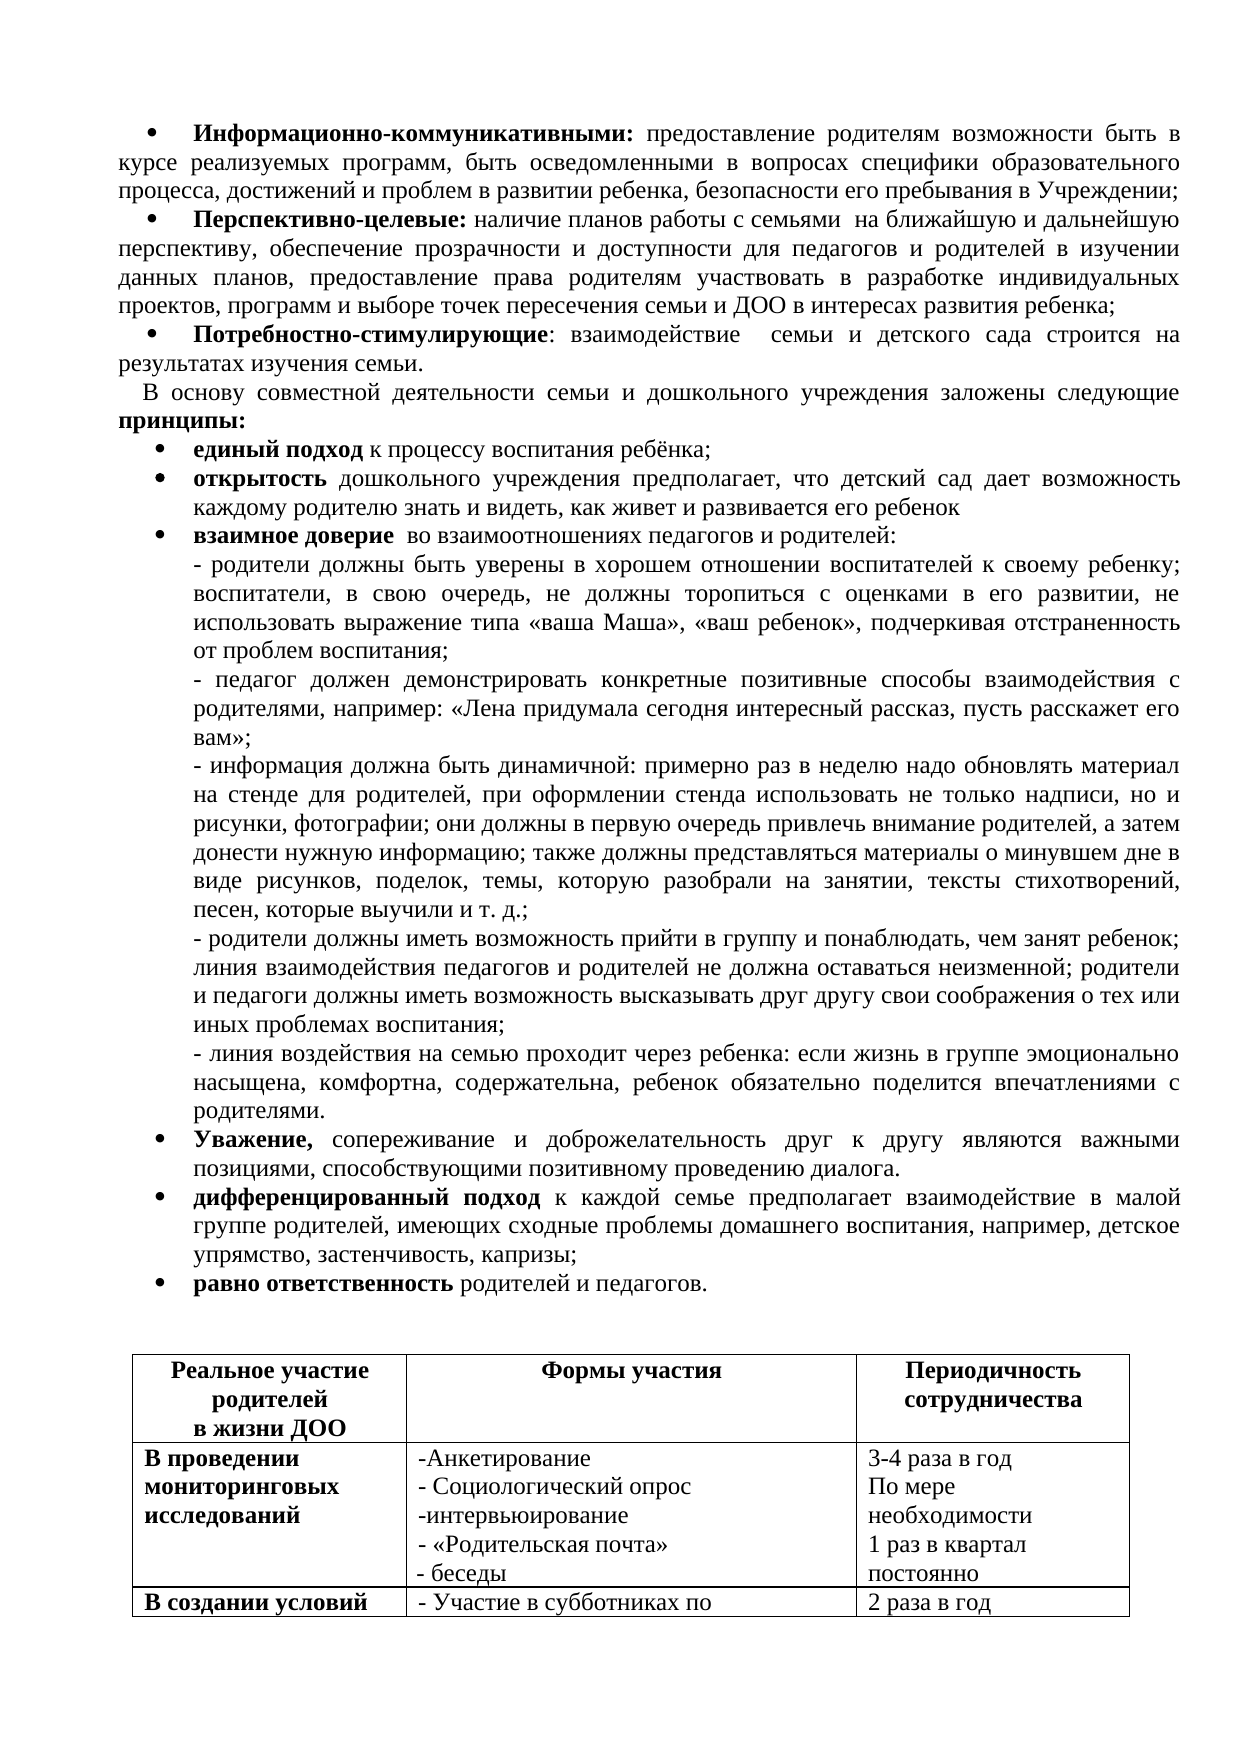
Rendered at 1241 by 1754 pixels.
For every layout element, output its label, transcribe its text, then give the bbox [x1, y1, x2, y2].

list открытость дошкольного учреждения предполагает, что детский сад дает возможность каждому родителю знать и видеть, как живет и развивается его ребенок [156, 463, 1181, 521]
list равно ответственность родителей и педагогов. [156, 1268, 1181, 1297]
list дифференцированный подход к каждой семье предполагает взаимодействие в малой группе родителей, имеющих сходные проблемы домашнего воспитания, например, детское упрямство, застенчивость, капризы; [156, 1182, 1181, 1268]
list Информационно-коммуникативными: предоставление родителям возможности быть в курсе реализуемых программ, быть осведомленными в вопросах специфики образовательного процесса, достижений и проблем в развитии ребенка, безопасности его пребывания в Учреждении; [118, 118, 1181, 204]
table_header Реальное участие родителей в жизни ДОО [133, 1355, 406, 1442]
list Уважение, сопереживание и доброжелательность друг к другу являются важными позициями, способствующими позитивному проведению диалога. [156, 1124, 1181, 1182]
text - родители должны быть уверены в хорошем отношении воспитателей к своему ребенку; воспитатели, в свою очередь, не должны торопиться с оценками в его развитии, не использовать выражение типа «ваша Маша», «ваш ребенок», подчеркивая отстраненность от проблем воспитания; [193, 549, 1181, 664]
text - информация должна быть динамичной: примерно раз в неделю надо обновлять материал на стенде для родителей, при оформлении стенда использовать не только надписи, но и рисунки, фотографии; они должны в первую очередь привлечь внимание родителей, а затем донести нужную информацию; также должны представляться материалы о минувшем дне в виде рисунков, поделок, темы, которую разобрали на занятии, тексты стихотворений, песен, которые выучили и т. д.; [193, 751, 1181, 923]
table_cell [857, 1588, 1129, 1616]
table_header Формы участия [407, 1355, 856, 1442]
list Перспективно-целевые: наличие планов работы с семьями на ближайшую и дальнейшую перспективу, обеспечение прозрачности и доступности для педагогов и родителей в изучении данных планов, предоставление права родителям участвовать в разработке индивидуальных проектов, программ и выборе точек пересечения семьи и ДОО в интересах развития ребенка; [118, 204, 1181, 319]
list Потребностно-стимулирующие: взаимодействие семьи и детского сада строится на результатах изучения семьи. [118, 319, 1181, 377]
list взаимное доверие во взаимоотношениях педагогов и родителей: [156, 521, 1181, 549]
table_header Периодичность сотрудничества [857, 1355, 1129, 1442]
table_cell В проведении мониторинговых исследований [133, 1443, 406, 1586]
table_cell -Анкетирование - Социологический опрос -интервьюирование - «Родительская почта» - беседы [407, 1443, 856, 1586]
text - родители должны иметь возможность прийти в группу и понаблюдать, чем занят ребенок; линия взаимодействия педагогов и родителей не должна оставаться неизменной; родители и педагоги должны иметь возможность высказывать друг другу свои соображения о тех или иных проблемах воспитания; [193, 923, 1181, 1038]
text - педагог должен демонстрировать конкретные позитивные способы взаимодействия с родителями, например: «Лена придумала сегодня интересный рассказ, пусть расскажет его вам»; [193, 664, 1181, 751]
table_cell 3-4 раза в год По мере необходимости 1 раз в квартал постоянно [857, 1443, 1129, 1586]
text - линия воздействия на семью проходит через ребенка: если жизнь в группе эмоционально насыщена, комфортна, содержательна, ребенок обязательно поделится впечатлениями с родителями. [193, 1038, 1181, 1124]
list единый подход к процессу воспитания ребёнка; [156, 434, 1181, 463]
text В основу совместной деятельности семьи и дошкольного учреждения заложены следующие принципы: [118, 377, 1181, 434]
table_cell В создании условий [133, 1588, 406, 1616]
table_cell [407, 1588, 856, 1616]
